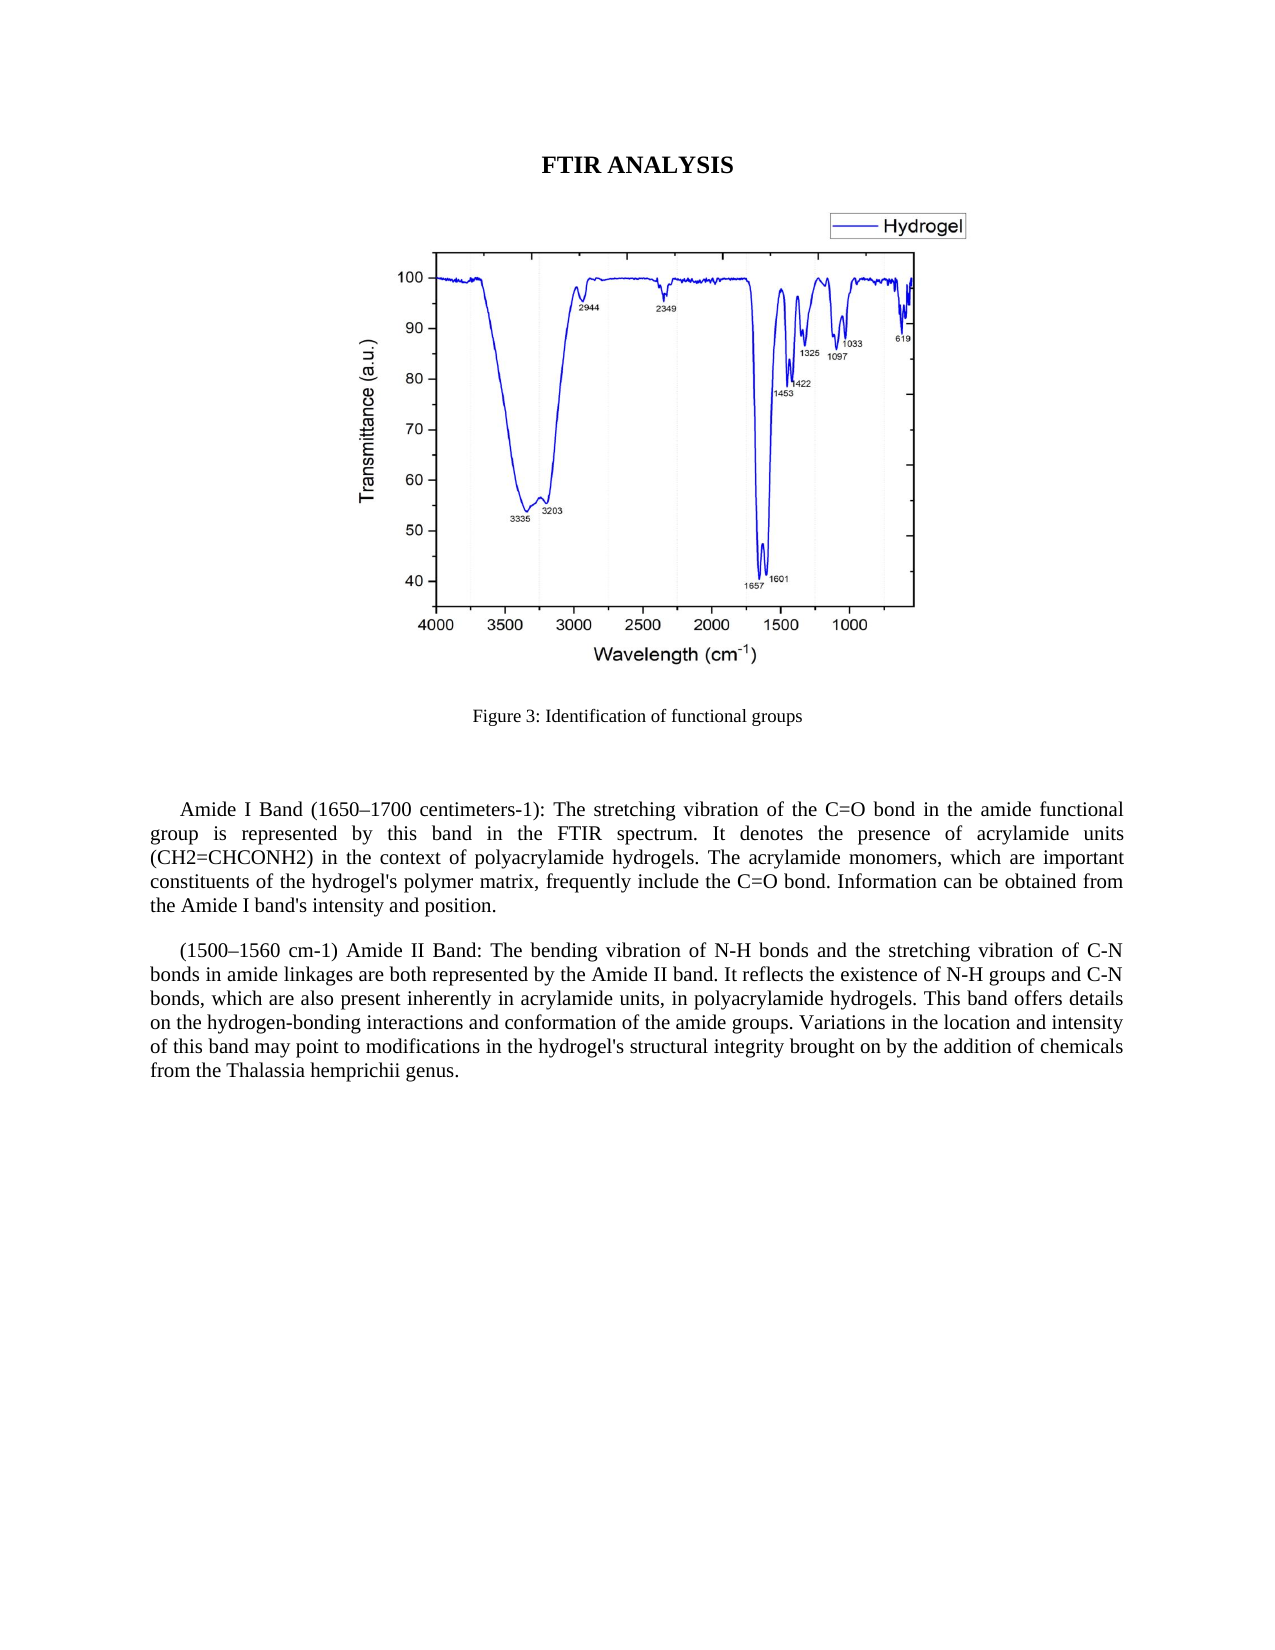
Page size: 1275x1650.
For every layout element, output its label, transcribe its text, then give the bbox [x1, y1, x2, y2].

subtitle FTIR ANALYSIS [150, 150, 1125, 179]
text Amide I Band (1650–1700 centimeters-1): The stretching vibration of the C=O bond in the amide functional group is represented by this band in the FTIR spectrum. It denotes the presence of acrylamide units (CH2=CHCONH2) in the context of polyacrylamide hydrogels. The acrylamide monomers, which are important constituents of the hydrogel's polymer matrix, frequently include the C=O bond. Information can be obtained from the Amide I band's intensity and position. [150, 797, 1125, 917]
text (1500–1560 cm-1) Amide II Band: The bending vibration of N-H bonds and the stretching vibration of C-N bonds in amide linkages are both represented by the Amide II band. It reflects the existence of N-H groups and C-N bonds, which are also present inherently in acrylamide units, in polyacrylamide hydrogels. This band offers details on the hydrogen-bonding interactions and conformation of the amide groups. Variations in the location and intensity of this band may point to modifications in the hydrogel's structural integrity brought on by the addition of chemicals from the Thalassia hemprichii genus. [150, 938, 1125, 1082]
picture [281, 203, 994, 684]
text Figure 3: Identification of functional groups [150, 704, 1125, 726]
